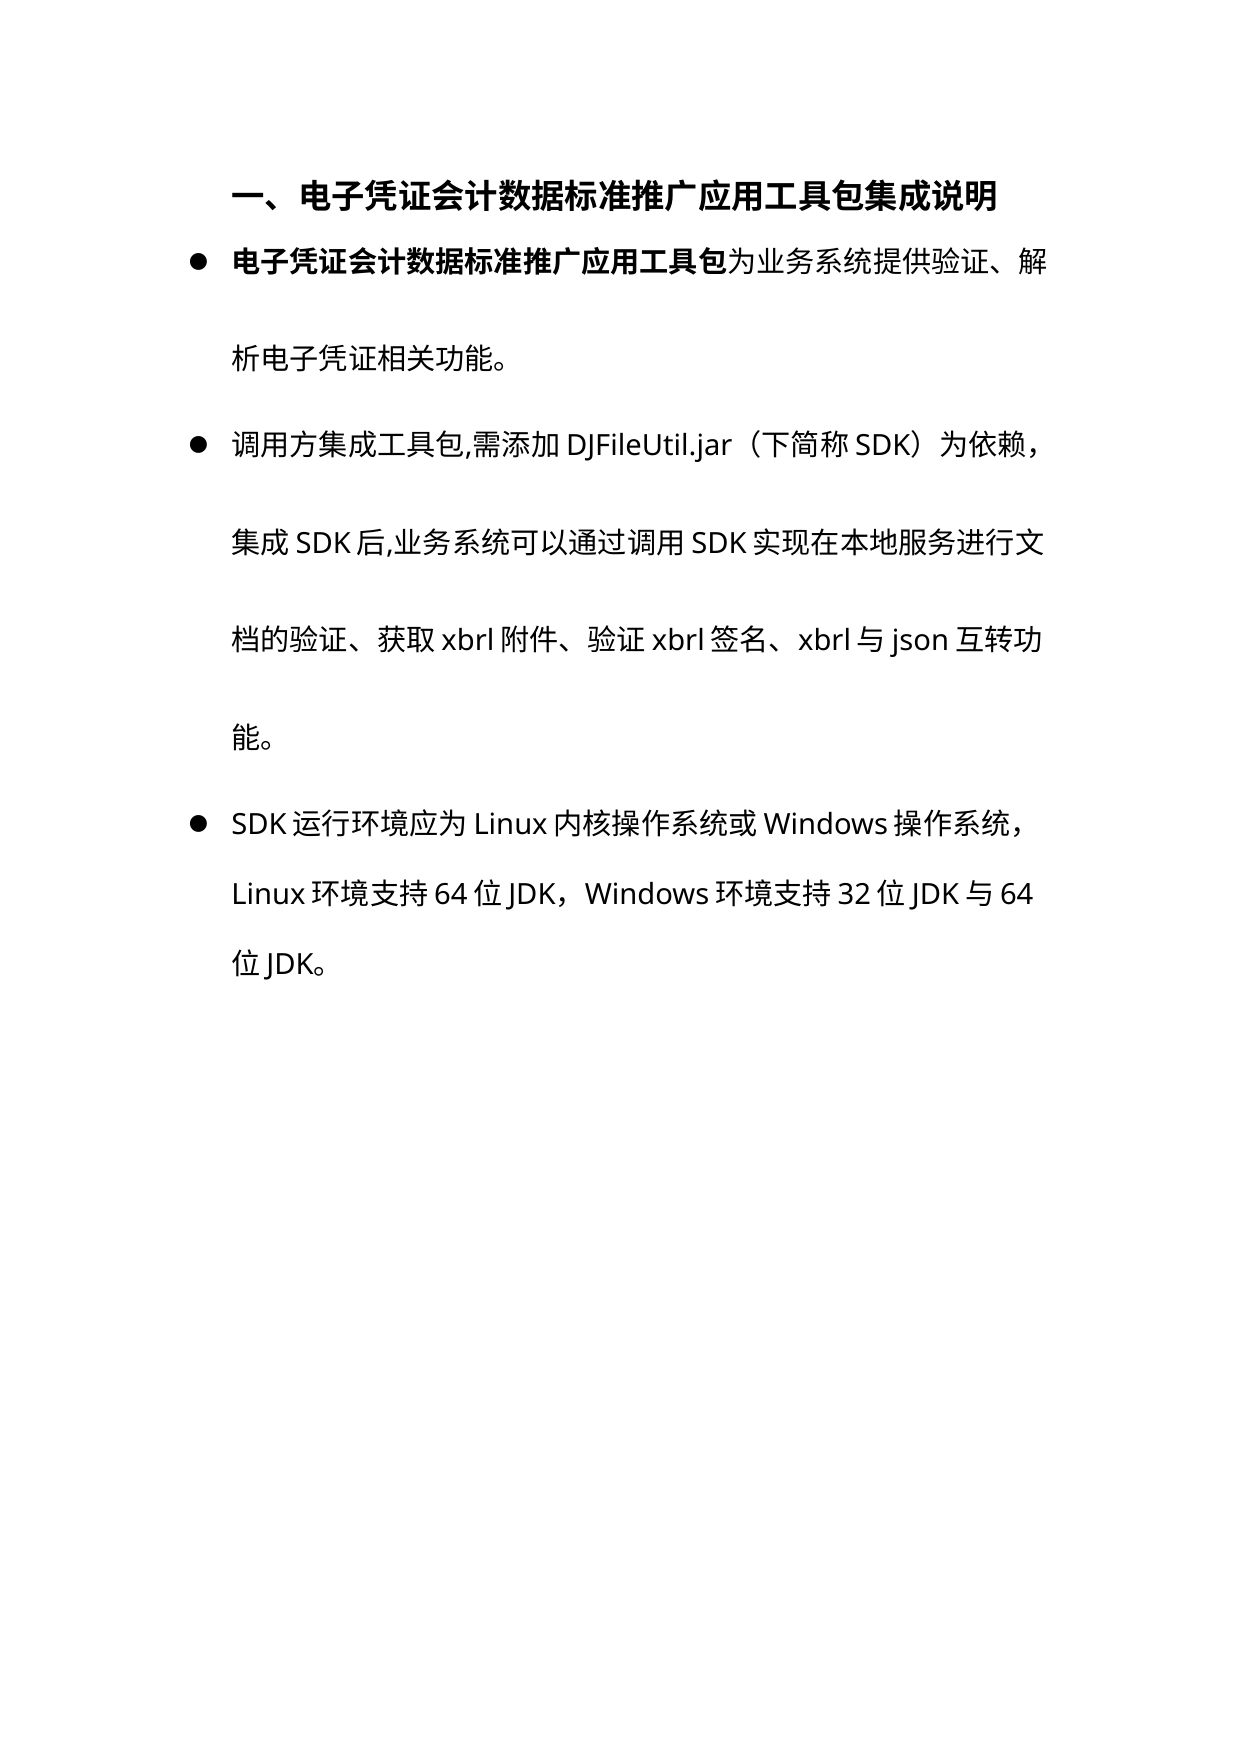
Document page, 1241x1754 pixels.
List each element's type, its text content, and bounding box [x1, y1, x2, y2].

list 电子凭证会计数据标准推广应用工具包为业务系统提供验证、解析电子凭证相关功能。 [187, 227, 1053, 389]
list 调用方集成工具包,需添加DJFileUtil.jar（下简称SDK）为依赖，集成SDK后,业务系统可以通过调用SDK实现在本地服务进行文档的验证、获取xbrl附件、验证xbrl签名、xbrl与json互转功能。 [187, 411, 1053, 768]
list SDK运行环境应为Linux内核操作系统或Windows操作系统，Linux环境支持64位JDK，Windows环境支持32位JDK与64位JDK。 [187, 789, 1053, 994]
list 电子凭证会计数据标准推广应用工具包集成说明 [187, 162, 1053, 227]
